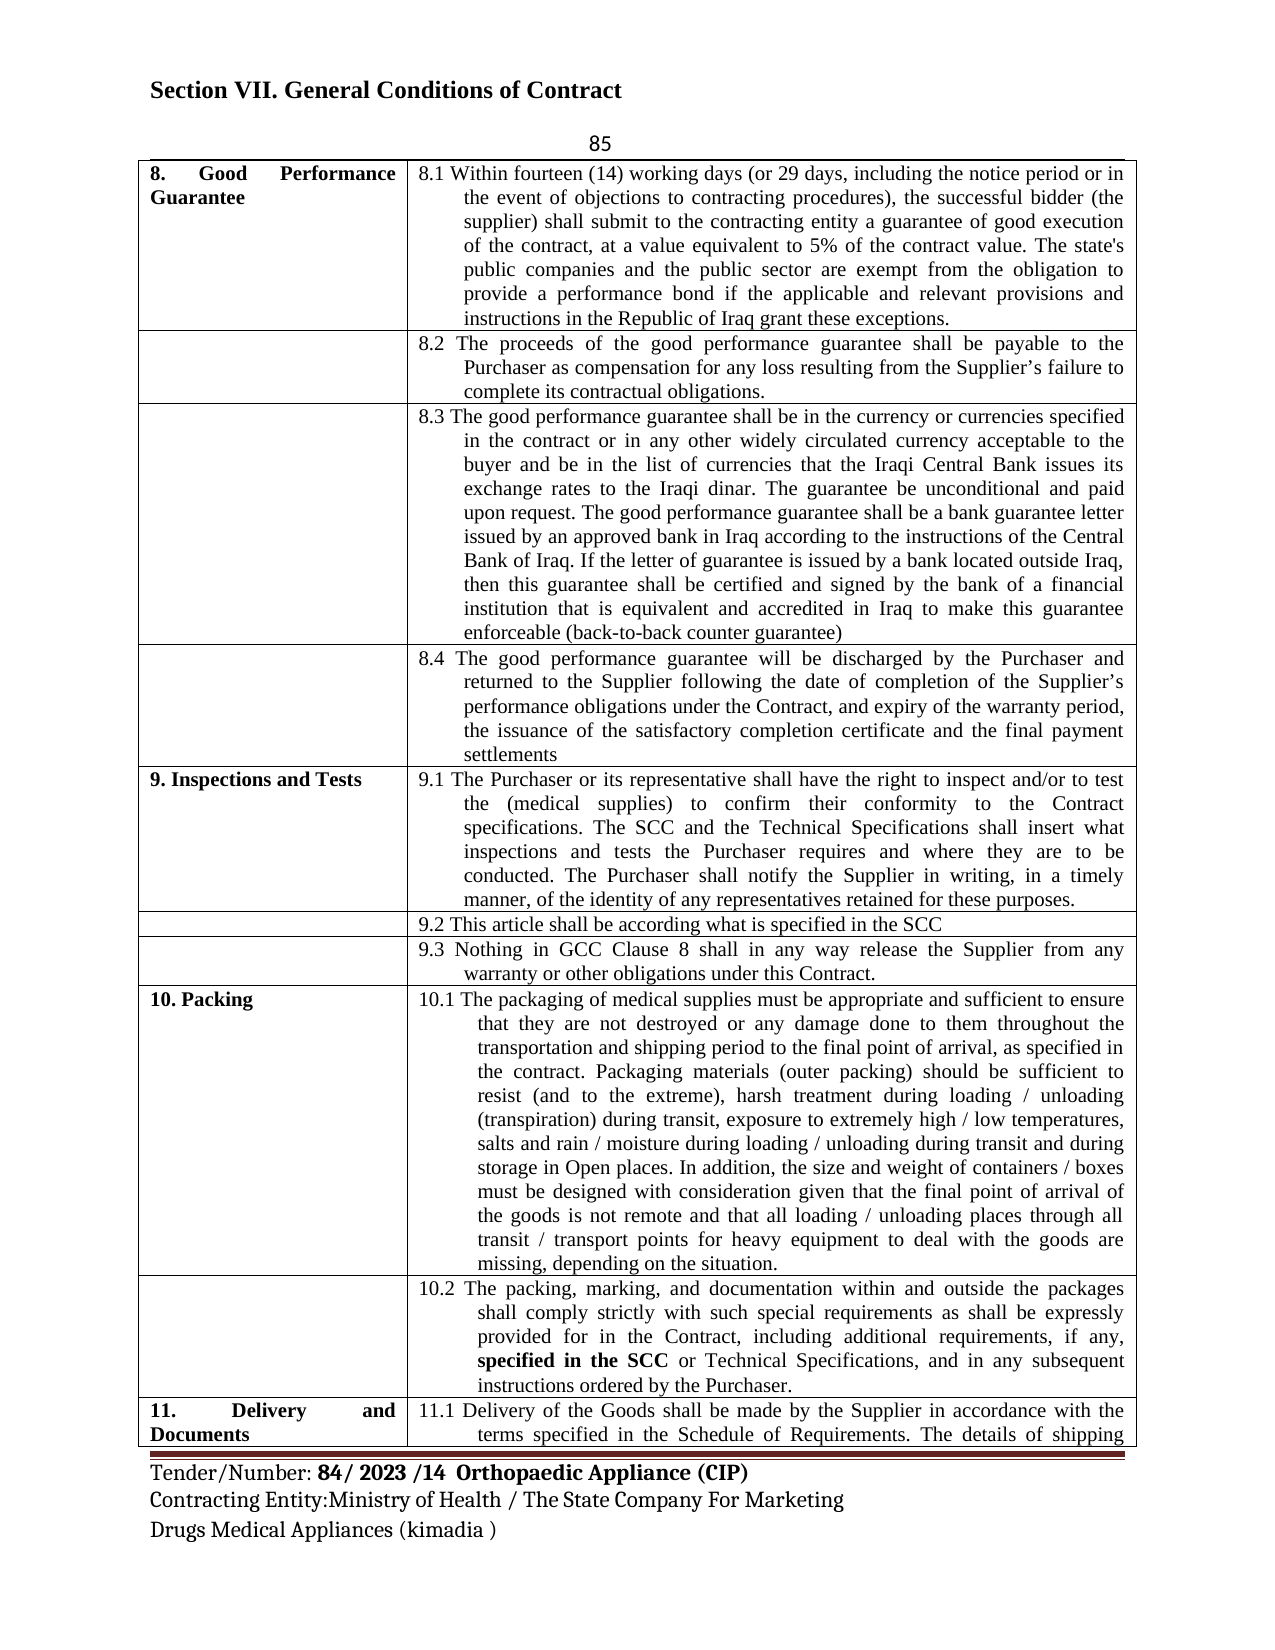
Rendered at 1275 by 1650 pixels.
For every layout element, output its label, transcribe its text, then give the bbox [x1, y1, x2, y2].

table_header 8. Good Performance Guarantee [139, 161, 407, 329]
table_cell [139, 1276, 407, 1397]
table_cell 9.2 This article shall be according what is specified in the SCC [408, 912, 1136, 936]
table_cell 9.3 Nothing in GCC Clause 8 shall in any way release the Supplier from any warranty or other obligations under this Contract. [408, 937, 1136, 985]
table_cell 8.2 The proceeds of the good performance guarantee shall be payable to the Purchaser as compensation for any loss resulting from the Supplier’s failure to complete its contractual obligations. [408, 331, 1136, 403]
table_cell [139, 937, 407, 985]
table_cell 10. Packing [139, 986, 407, 1275]
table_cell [139, 1398, 407, 1446]
table_cell [139, 331, 407, 403]
table_cell [139, 404, 407, 644]
table_cell 8.3 The good performance guarantee shall be in the currency or currencies specified in the contract or in any other widely circulated currency acceptable to the buyer and be in the list of currencies that the Iraqi Central Bank issues its exchange rates to the Iraqi dinar. The guarantee be unconditional and paid upon request. The good performance guarantee shall be a bank guarantee letter issued by an approved bank in Iraq according to the instructions of the Central Bank of Iraq. If the letter of guarantee is issued by a bank located outside Iraq, then this guarantee shall be certified and signed by the bank of a financial institution that is equivalent and accredited in Iraq to make this guarantee enforceable (back-to-back counter guarantee) [408, 404, 1136, 644]
table_cell [139, 912, 407, 936]
table_cell 9. Inspections and Tests [139, 767, 407, 911]
table_cell 8.4 The good performance guarantee will be discharged by the Purchaser and returned to the Supplier following the date of completion of the Supplier’s performance obligations under the Contract, and expiry of the warranty period, the issuance of the satisfactory completion certificate and the final payment settlements [408, 645, 1136, 766]
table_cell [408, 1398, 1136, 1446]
table_cell 10.2 The packing, marking, and documentation within and outside the packages shall comply strictly with such special requirements as shall be expressly provided for in the Contract, including additional requirements, if any, specified in the SCC or Technical Specifications, and in any subsequent instructions ordered by the Purchaser. [408, 1276, 1136, 1397]
table_cell 10.1 The packaging of medical supplies must be appropriate and sufficient to ensure that they are not destroyed or any damage done to them throughout the transportation and shipping period to the final point of arrival, as specified in the contract. Packaging materials (outer packing) should be sufficient to resist (and to the extreme), harsh treatment during loading / unloading (transpiration) during transit, exposure to extremely high / low temperatures, salts and rain / moisture during loading / unloading during transit and during storage in Open places. In addition, the size and weight of containers / boxes must be designed with consideration given that the final point of arrival of the goods is not remote and that all loading / unloading places through all transit / transport points for heavy equipment to deal with the goods are missing, depending on the situation. [408, 986, 1136, 1275]
table_header 8.1 Within fourteen (14) working days (or 29 days, including the notice period or in the event of objections to contracting procedures), the successful bidder (the supplier) shall submit to the contracting entity a guarantee of good execution of the contract, at a value equivalent to 5% of the contract value. The state's public companies and the public sector are exempt from the obligation to provide a performance bond if the applicable and relevant provisions and instructions in the Republic of Iraq grant these exceptions. [408, 161, 1136, 329]
table_cell [139, 645, 407, 766]
table_cell 9.1 The Purchaser or its representative shall have the right to inspect and/or to test the (medical supplies) to confirm their conformity to the Contract specifications. The SCC and the Technical Specifications shall insert what inspections and tests the Purchaser requires and where they are to be conducted. The Purchaser shall notify the Supplier in writing, in a timely manner, of the identity of any representatives retained for these purposes. [408, 767, 1136, 911]
